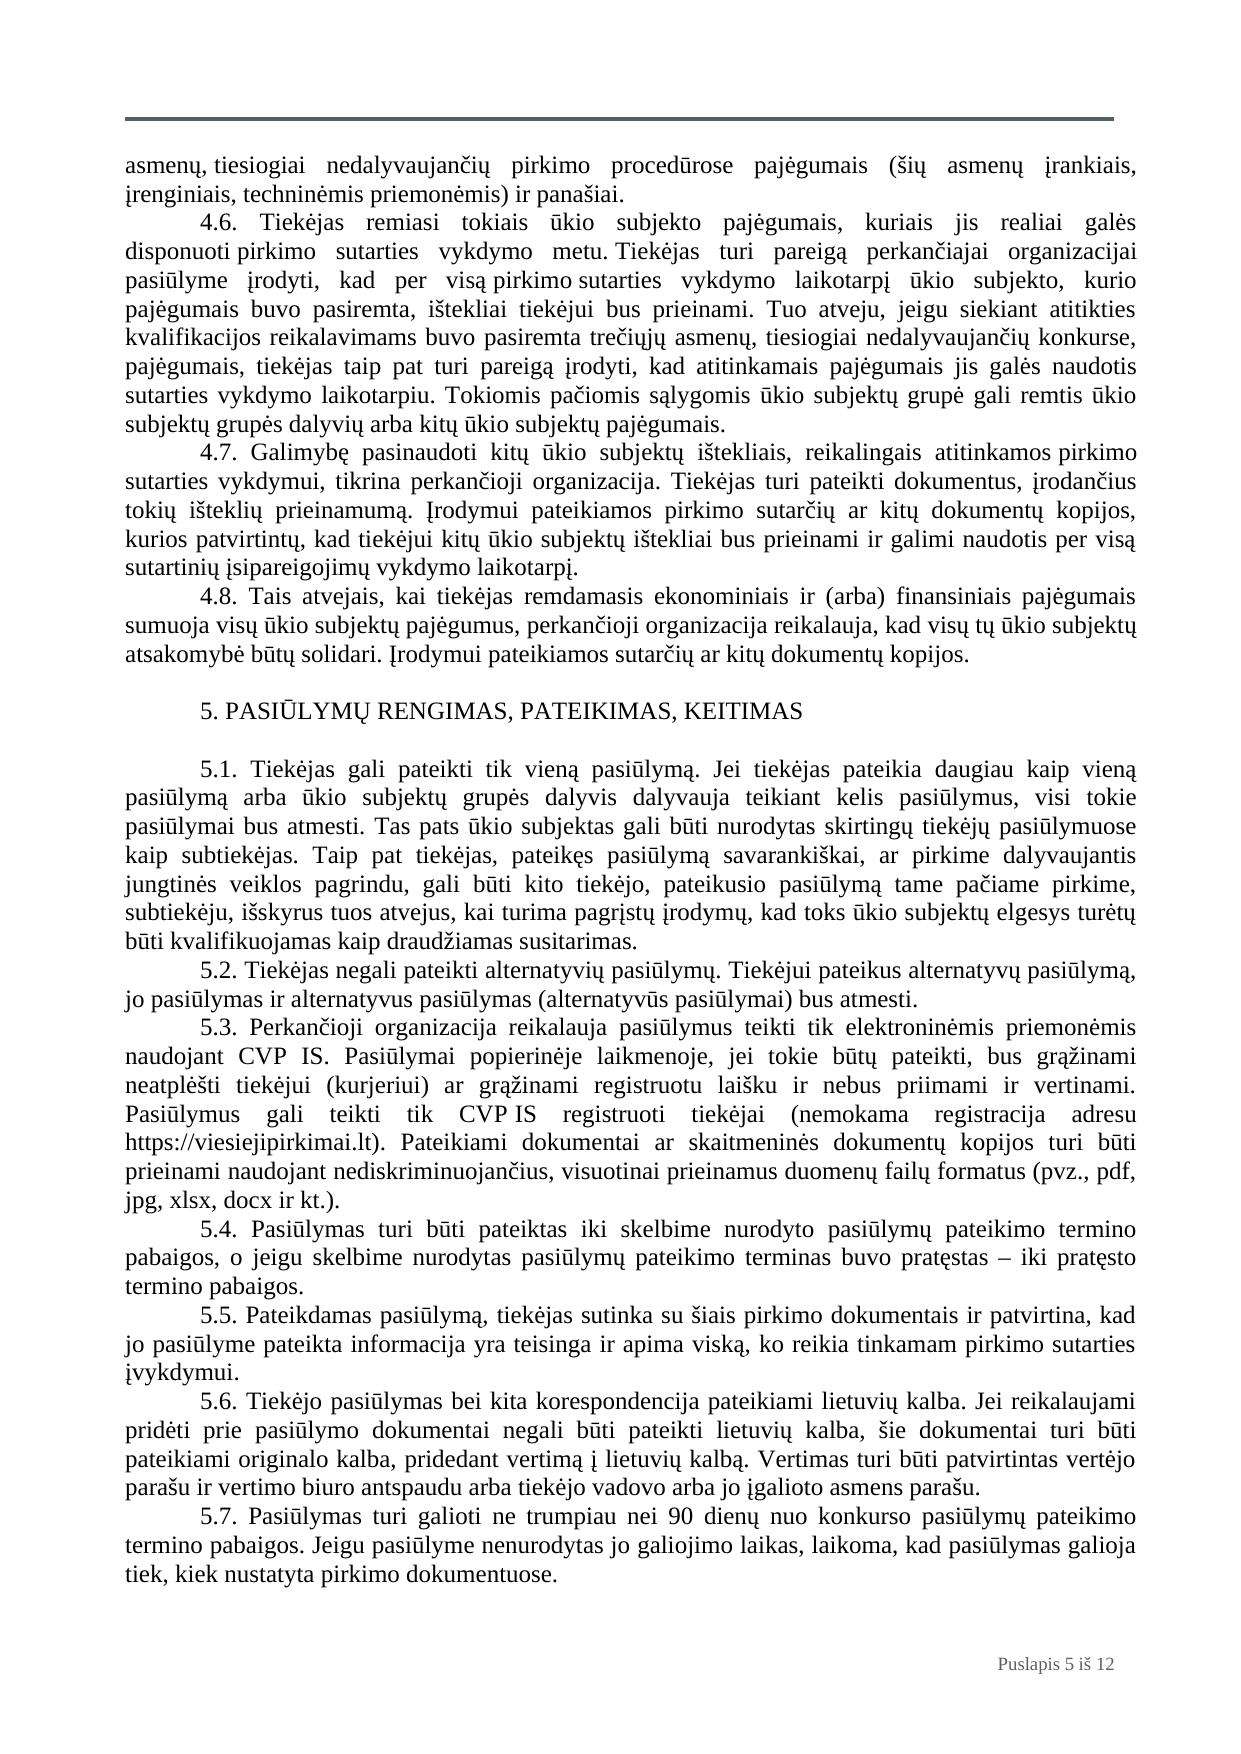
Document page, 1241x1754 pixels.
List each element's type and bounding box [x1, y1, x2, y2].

text [125, 150, 1137, 1587]
